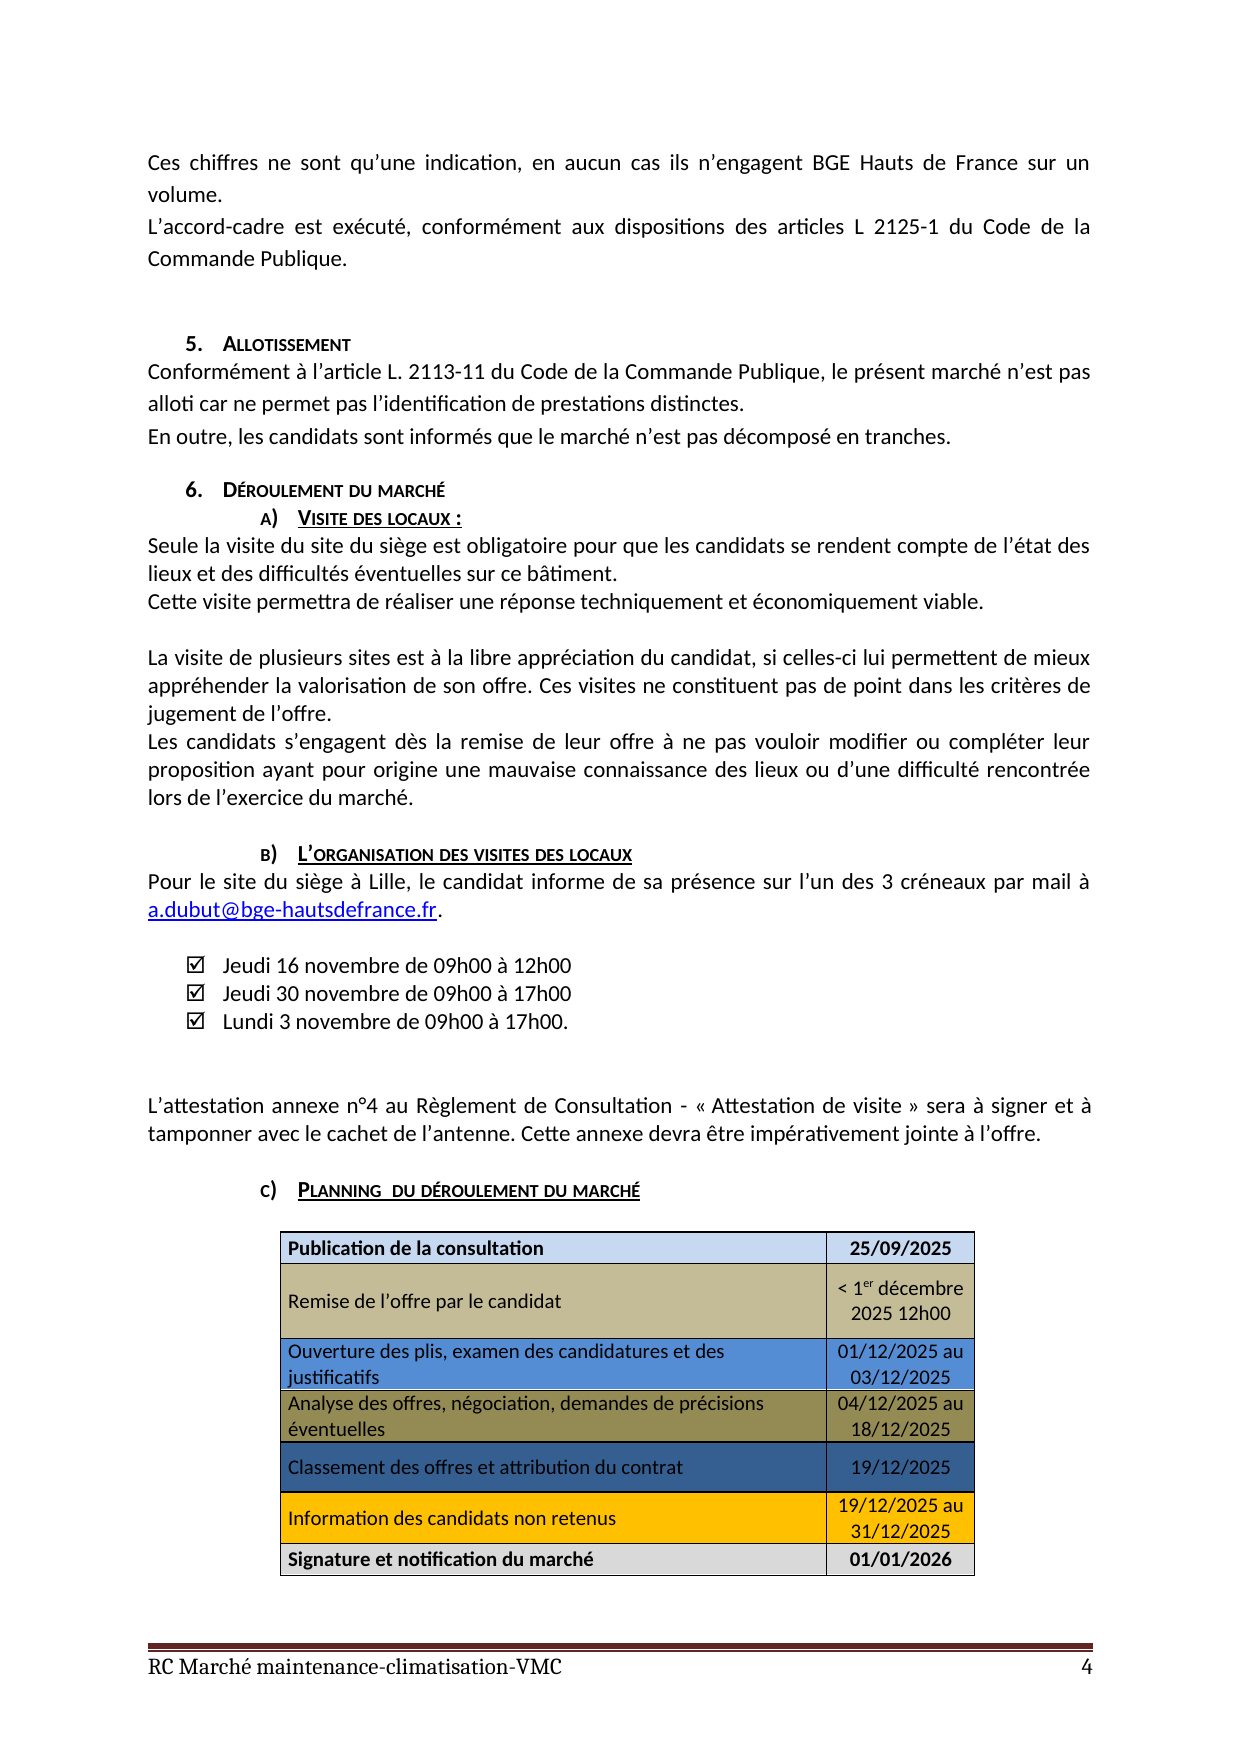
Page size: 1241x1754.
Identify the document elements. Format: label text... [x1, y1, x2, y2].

table_cell 01/01/2026 [827, 1544, 974, 1574]
table_cell Classement des offres et attribution du contrat [281, 1443, 826, 1491]
table_header 25/09/2025 [827, 1233, 974, 1263]
list Allotissement [185, 329, 1093, 357]
text Les candidats s’engagent dès la remise de leur offre à ne pas vouloir modifier ou compléter leur proposition ayant pour origine une mauvaise connaissance des lieux ou d’une difficulté rencontrée lors de l’exercice du marché. [148, 727, 1093, 811]
text La visite de plusieurs sites est à la libre appréciation du candidat, si celles-ci lui permettent de mieux appréhender la valorisation de son offre. Ces visites ne constituent pas de point dans les critères de jugement de l’offre. [148, 643, 1093, 727]
table_cell 19/12/2025 au 31/12/2025 [827, 1493, 974, 1543]
list Planning du déroulement du marché [260, 1175, 1093, 1203]
text Ces chiffres ne sont qu’une indication, en aucun cas ils n’engagent BGE Hauts de France sur un volume. [148, 148, 1093, 208]
table_cell 19/12/2025 [827, 1443, 974, 1491]
table_cell Remise de l’offre par le candidat [281, 1264, 826, 1338]
text L’accord-cadre est exécuté, conformément aux dispositions des articles L 2125-1 du Code de la Commande Publique. [148, 212, 1093, 272]
list Lundi 3 novembre de 09h00 à 17h00. [185, 1007, 1093, 1035]
list Déroulement du marché [185, 475, 1093, 503]
table_cell Ouverture des plis, examen des candidatures et des justificatifs [281, 1339, 826, 1389]
table_cell < 1er décembre 2025 12h00 [827, 1264, 974, 1338]
text Seule la visite du site du siège est obligatoire pour que les candidats se rendent compte de l’état des lieux et des difficultés éventuelles sur ce bâtiment. [148, 531, 1093, 587]
list Jeudi 30 novembre de 09h00 à 17h00 [185, 979, 1093, 1007]
list Jeudi 16 novembre de 09h00 à 12h00 [185, 951, 1093, 979]
table_cell Signature et notification du marché [281, 1544, 826, 1574]
table_header Publication de la consultation [281, 1233, 826, 1263]
table_cell 04/12/2025 au 18/12/2025 [827, 1391, 974, 1441]
text En outre, les candidats sont informés que le marché n’est pas décomposé en tranches. [148, 422, 1093, 450]
list Visite des locaux : [260, 503, 1093, 531]
text Pour le site du siège à Lille, le candidat informe de sa présence sur l’un des 3 créneaux par mail à a.dubut@bge-hautsdefrance.fr. [148, 867, 1093, 923]
text Conformément à l’article L. 2113-11 du Code de la Commande Publique, le présent marché n’est pas alloti car ne permet pas l’identification de prestations distinctes. [148, 357, 1093, 418]
list L’organisation des visites des locaux [260, 839, 1093, 867]
table_cell Information des candidats non retenus [281, 1493, 826, 1543]
text Cette visite permettra de réaliser une réponse techniquement et économiquement viable. [148, 587, 1093, 615]
text L’attestation annexe n°4 au Règlement de Consultation - « Attestation de visite » sera à signer et à tamponner avec le cachet de l’antenne. Cette annexe devra être impérativement jointe à l’offre. [148, 1091, 1093, 1147]
table_cell 01/12/2025 au 03/12/2025 [827, 1339, 974, 1389]
table_cell Analyse des offres, négociation, demandes de précisions éventuelles [281, 1391, 826, 1441]
